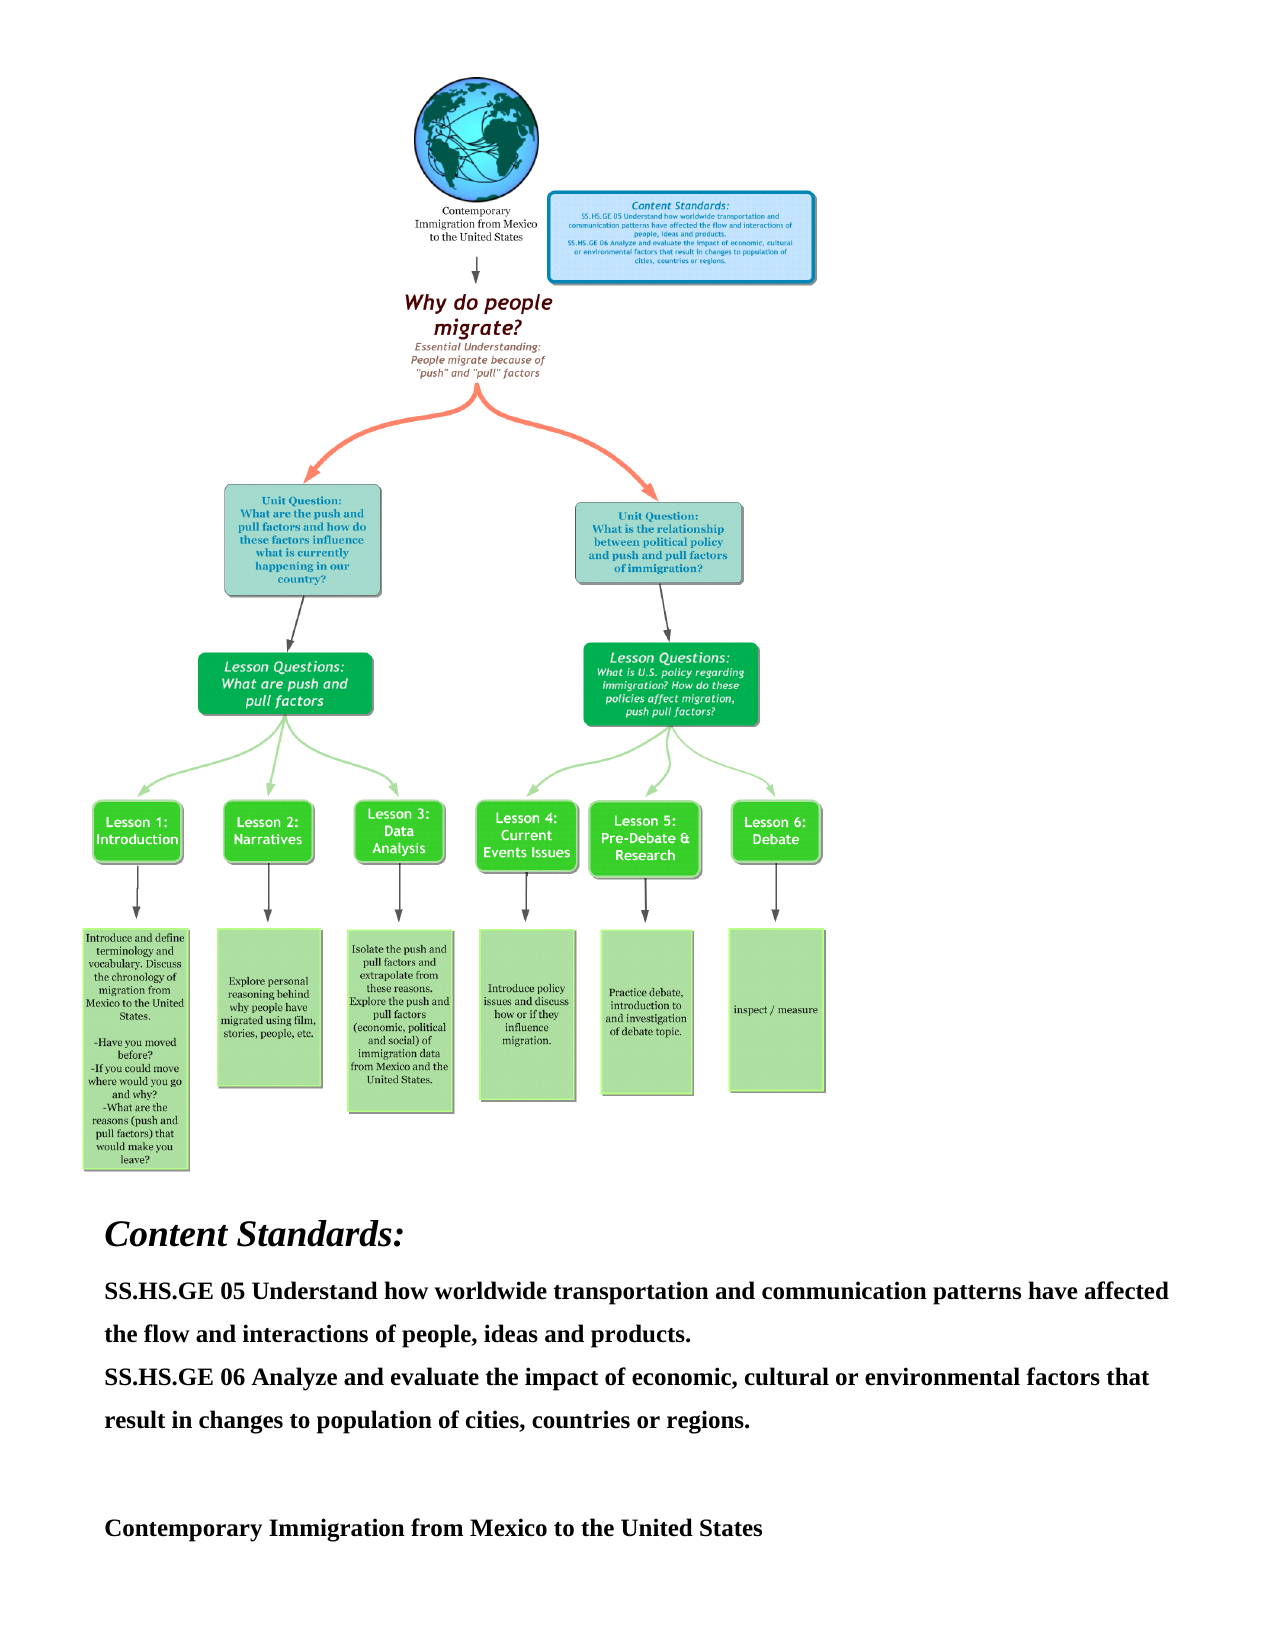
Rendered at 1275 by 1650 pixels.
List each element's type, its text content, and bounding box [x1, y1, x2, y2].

text SS.HS.GE 06 Analyze and evaluate the impact of economic, cultural or environmental factors that result in changes to population of cities, countries or regions. [104, 1362, 1200, 1434]
picture [75, 75, 832, 1183]
text Content Standards: [104, 1212, 1200, 1255]
text Contemporary Immigration from Mexico to the United States [104, 1513, 1200, 1542]
text SS.HS.GE 05 Understand how worldwide transportation and communication patterns have affected the flow and interactions of people, ideas and products. [104, 1276, 1200, 1348]
